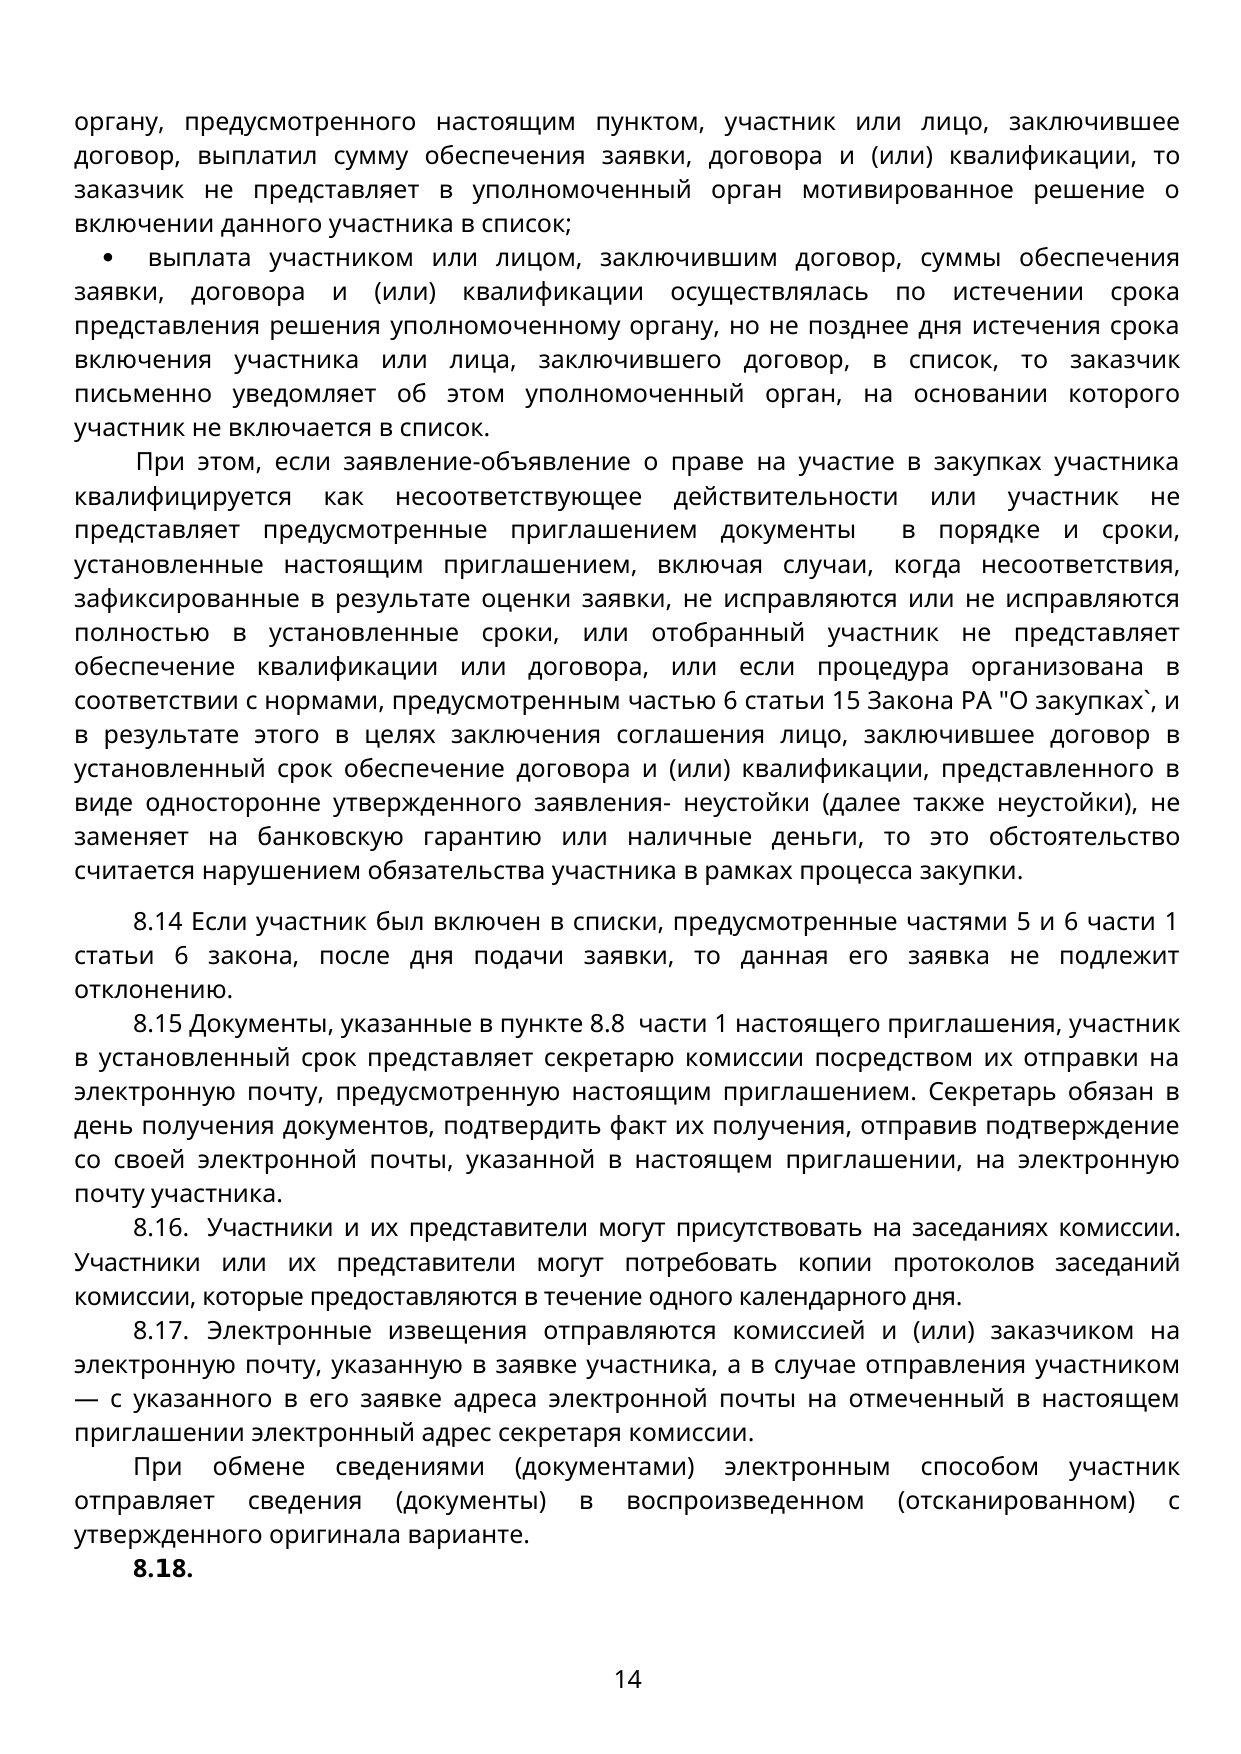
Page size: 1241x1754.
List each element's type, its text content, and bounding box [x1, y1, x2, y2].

text 8.14 Если участник был включен в списки, предусмотренные частями 5 и 6 части 1 статьи 6 закона, после дня подачи заявки, то данная его заявка не подлежит отклонению. [74, 903, 1181, 1006]
text 8.17. Электронные извещения отправляются комиссией и (или) заказчиком на электронную почту, указанную в заявке участника, а в случае отправления участником — с указанного в его заявке адреса электронной почты на отмеченный в настоящем приглашении электронный адрес секретаря комиссии. [74, 1312, 1181, 1448]
text При обмене сведениями (документами) электронным способом участник отправляет сведения (документы) в воспроизведенном (отсканированном) с утвержденного оригинала варианте. [74, 1448, 1181, 1551]
text 8.18. [74, 1551, 1181, 1585]
list выплата участником или лицом, заключившим договор, суммы обеспечения заявки, договора и (или) квалификации осуществлялась по истечении срока представления решения уполномоченному органу, но не позднее дня истечения срока включения участника или лица, заключившего договор, в список, то заказчик письменно уведомляет об этом уполномоченный орган, на основании которого участник не включается в список. [74, 240, 1181, 444]
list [74, 103, 1181, 240]
text 8.16. Участники и их представители могут присутствовать на заседаниях комиссии. Участники или их представители могут потребовать копии протоколов заседаний комиссии, которые предоставляются в течение одного календарного дня. [74, 1210, 1181, 1312]
text При этом, если заявление-объявление о праве на участие в закупках участника квалифицируется как несоответствующее действительности или участник не представляет предусмотренные приглашением документы в порядке и сроки, установленные настоящим приглашением, включая случаи, когда несоответствия, зафиксированные в результате оценки заявки, не исправляются или не исправляются полностью в установленные сроки, или отобранный участник не представляет обеспечение квалификации или договора, или если процедура организована в соответствии с нормами, предусмотренным частью 6 статьи 15 Закона РА "О закупках`, и в результате этого в целях заключения соглашения лицо, заключившее договор в установленный срок обеспечение договора и (или) квалификации, представленного в виде односторонне утвержденного заявления- неустойки (далее также неустойки), не заменяет на банковскую гарантию или наличные деньги, то это обстоятельство считается нарушением обязательства участника в рамках процесса закупки. [74, 444, 1181, 887]
text 8.15 Документы, указанные в пункте 8.8 части 1 настоящего приглашения, участник в установленный срок представляет секретарю комиссии посредством их отправки на электронную почту, предусмотренную настоящим приглашением. Секретарь обязан в день получения документов, подтвердить факт их получения, отправив подтверждение со своей электронной почты, указанной в настоящем приглашении, на электронную почту участника. [74, 1006, 1181, 1210]
